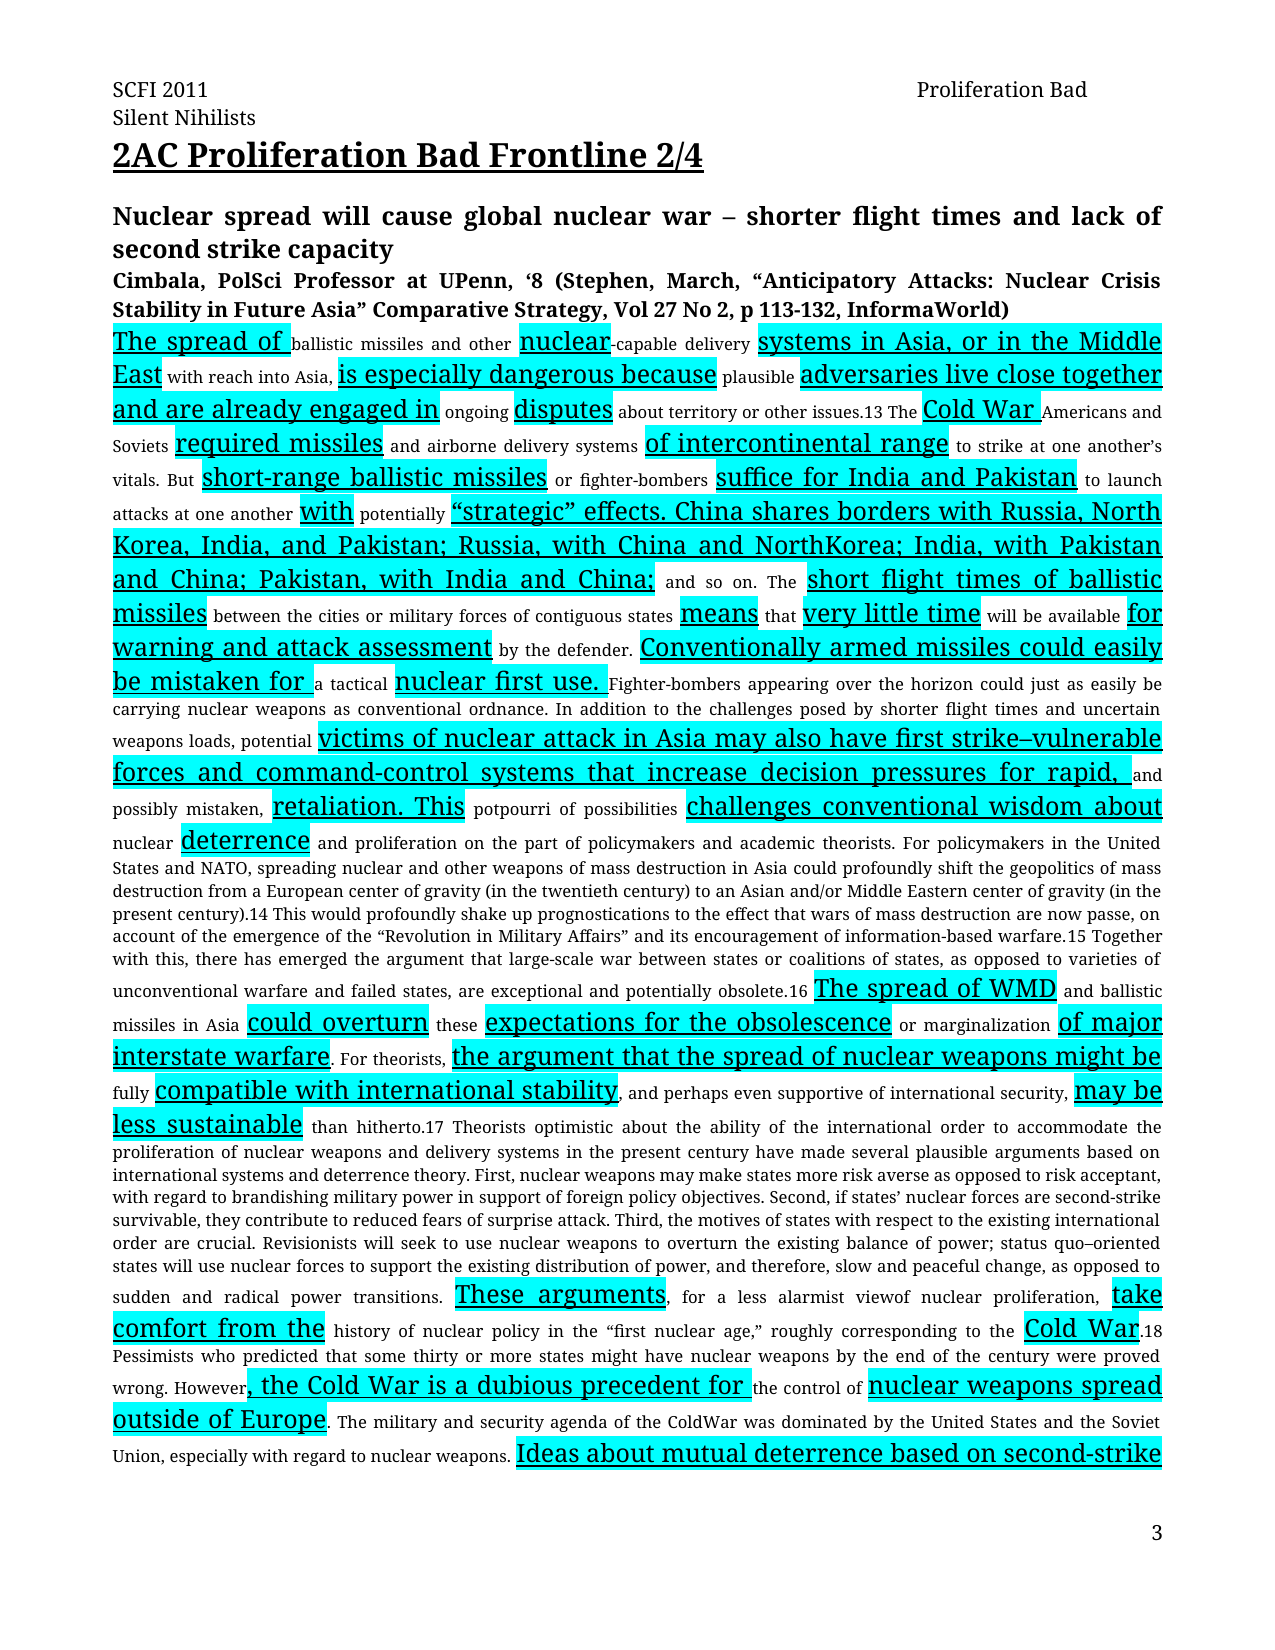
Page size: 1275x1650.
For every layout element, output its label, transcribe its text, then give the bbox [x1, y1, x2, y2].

subtitle Nuclear spread will cause global nuclear war – shorter flight times and lack of second strike capacity [112, 198, 1162, 266]
text 2AC Proliferation Bad Frontline 2/4 [112, 132, 1162, 177]
text Cimbala, PolSci Professor at UPenn, ‘8 (Stephen, March, “Anticipatory Attacks: Nuclear Crisis Stability in Future Asia” Comparative Strategy, Vol 27 No 2, p 113-132, InformaWorld) [112, 266, 1162, 323]
